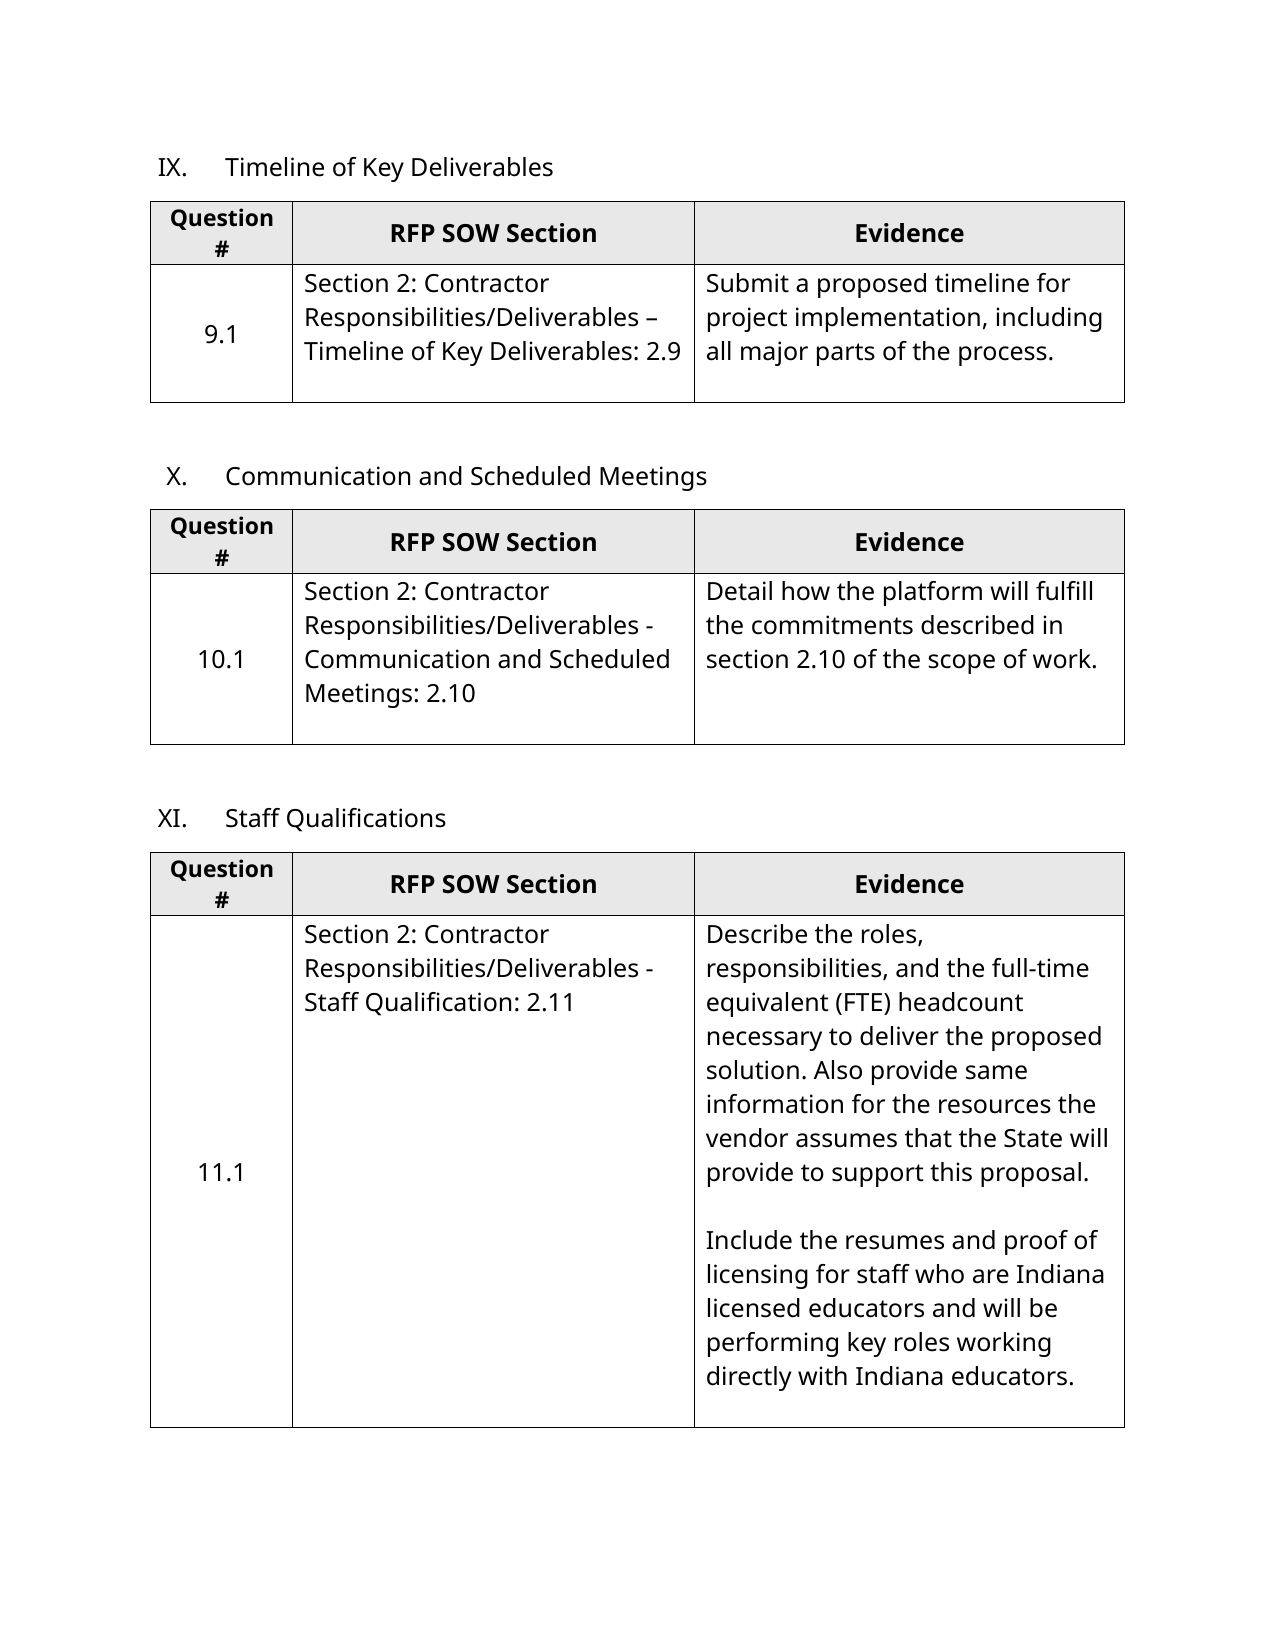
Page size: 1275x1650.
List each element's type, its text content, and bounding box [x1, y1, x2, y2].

list Timeline of Key Deliverables [187, 150, 1125, 184]
table_header Question # [151, 853, 292, 915]
table_cell Submit a proposed timeline for project implementation, including all major parts of the process. [695, 265, 1124, 402]
table_cell Section 2: Contractor Responsibilities/Deliverables - Communication and Scheduled Meetings: 2.10 [293, 574, 694, 744]
table_cell Describe the roles, responsibilities, and the full-time equivalent (FTE) headcount necessary to deliver the proposed solution. Also provide same information for the resources the vendor assumes that the State will provide to support this proposal. Include the resumes and proof of licensing for staff who are Indiana licensed educators and will be performing key roles working directly with Indiana educators. [695, 916, 1124, 1427]
table_header RFP SOW Section [293, 853, 694, 915]
table_cell Section 2: Contractor Responsibilities/Deliverables - Staff Qualification: 2.11 [293, 916, 694, 1427]
list Communication and Scheduled Meetings [187, 458, 1125, 492]
table_header RFP SOW Section [293, 510, 694, 573]
table_header Evidence [695, 202, 1124, 264]
table_cell Section 2: Contractor Responsibilities/Deliverables – Timeline of Key Deliverables: 2.9 [293, 265, 694, 402]
table_header RFP SOW Section [293, 202, 694, 264]
table_cell 11.1 [151, 916, 292, 1427]
list Staff Qualifications [187, 801, 1125, 835]
table_header Question # [151, 202, 292, 264]
table_header Question # [151, 510, 292, 573]
table_cell 9.1 [151, 265, 292, 402]
table_cell 10.1 [151, 574, 292, 744]
table_header Evidence [695, 853, 1124, 915]
table_cell Detail how the platform will fulfill the commitments described in section 2.10 of the scope of work. [695, 574, 1124, 744]
table_header Evidence [695, 510, 1124, 573]
